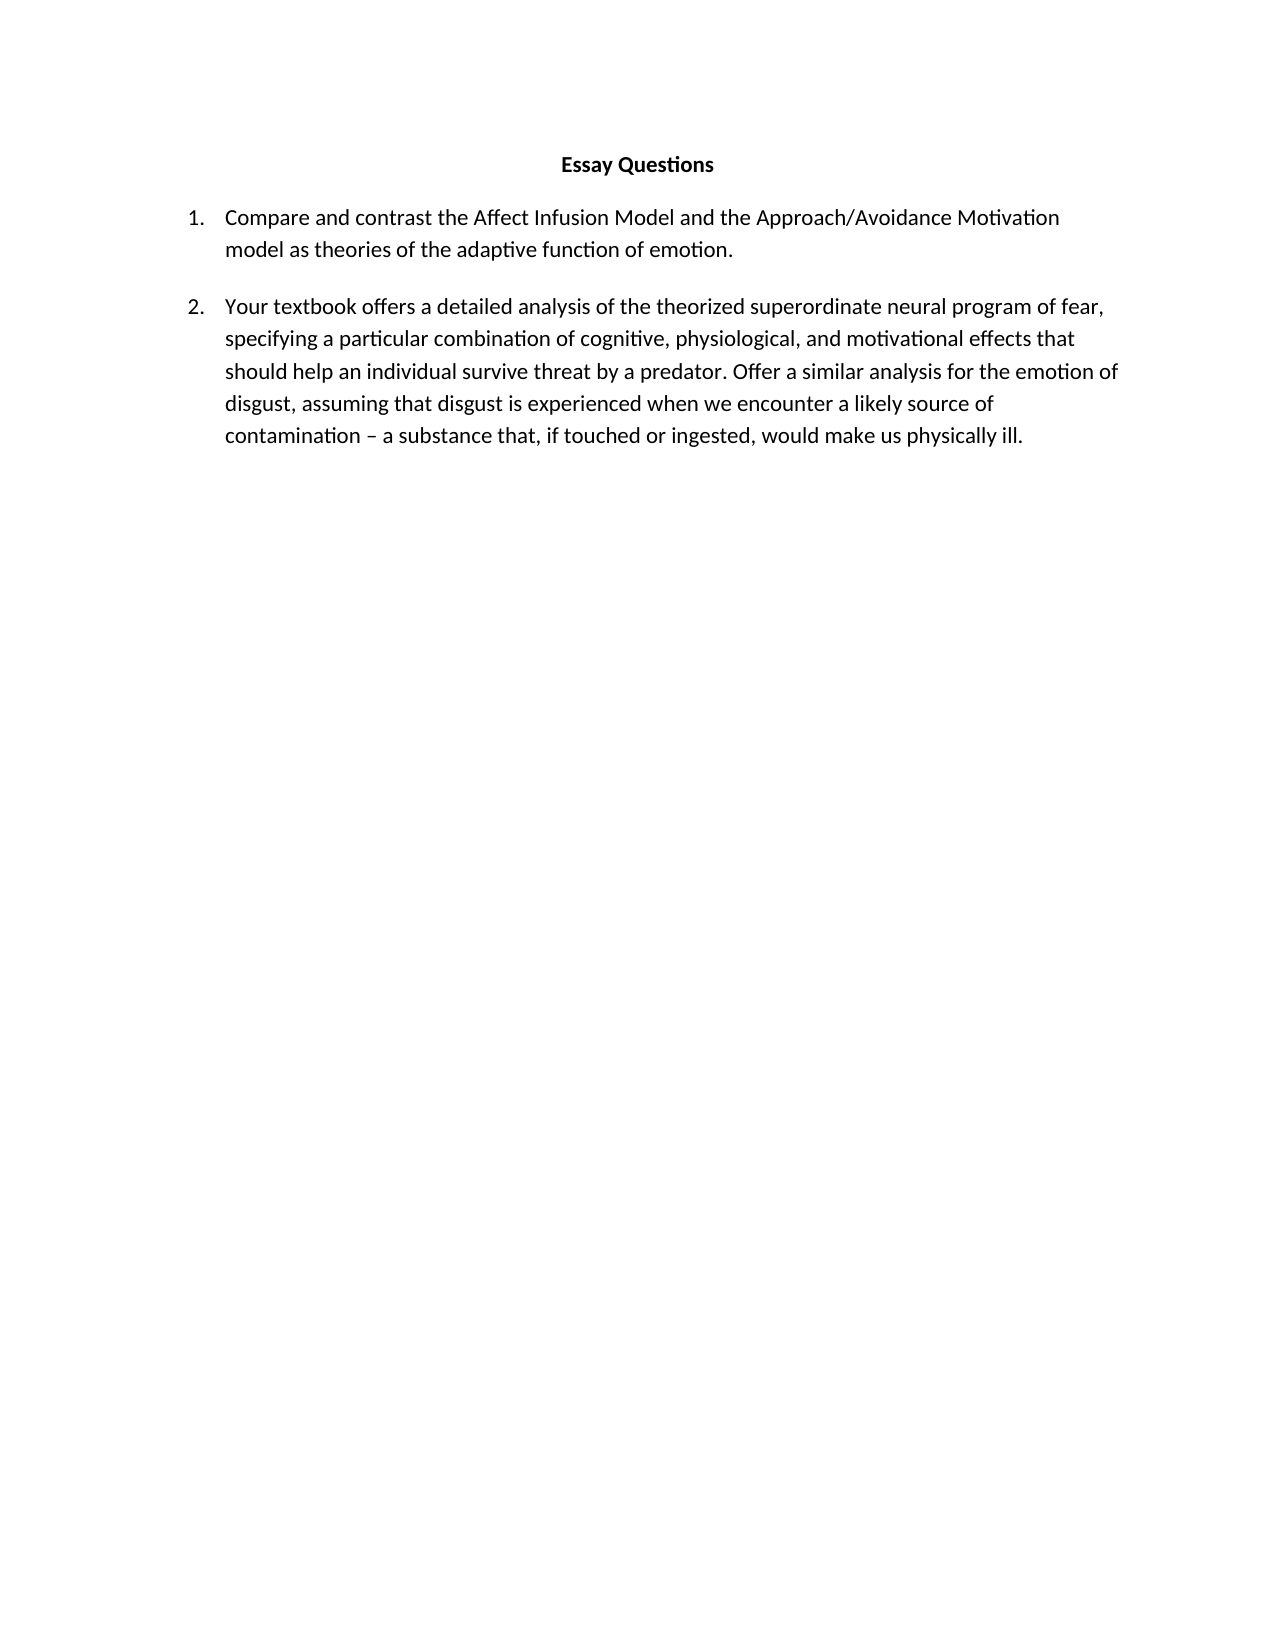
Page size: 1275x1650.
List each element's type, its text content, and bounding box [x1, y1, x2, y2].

list Your textbook offers a detailed analysis of the theorized superordinate neural program of fear, specifying a particular combination of cognitive, physiological, and motivational effects that should help an individual survive threat by a predator. Offer a similar analysis for the emotion of disgust, assuming that disgust is experienced when we encounter a likely source of contamination – a substance that, if touched or ingested, would make us physically ill. [187, 292, 1125, 449]
text Essay Questions [150, 150, 1125, 178]
list Compare and contrast the Affect Infusion Model and the Approach/Avoidance Motivation model as theories of the adaptive function of emotion. [187, 203, 1125, 263]
